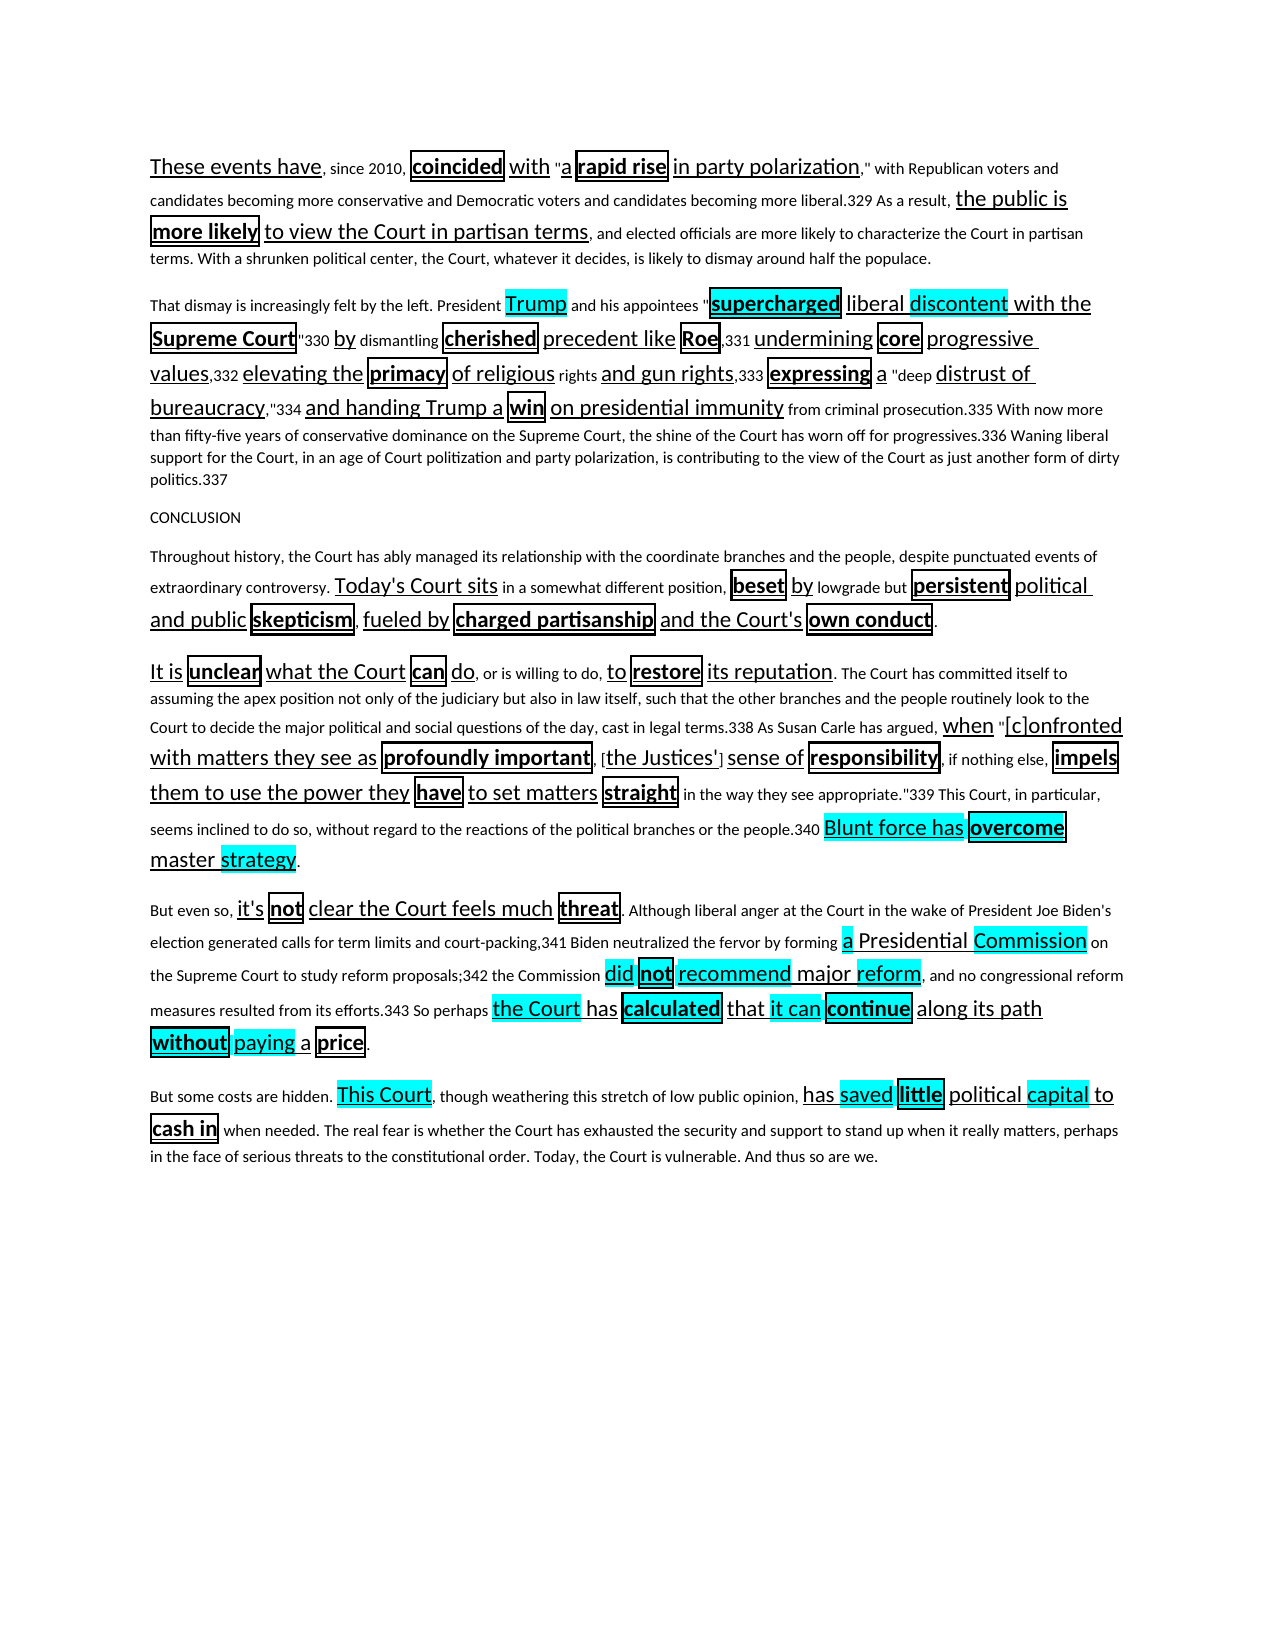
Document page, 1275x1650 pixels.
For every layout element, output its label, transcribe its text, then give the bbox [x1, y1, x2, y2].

text But even so, it's not clear the Court feels much threat. Although liberal anger at the Court in the wake of President Joe Biden's election generated calls for term limits and court-packing,341 Biden neutralized the fervor by forming a Presidential Commission on the Supreme Court to study reform proposals;342 the Commission did not recommend major reform, and no congressional reform measures resulted from its efforts.343 So perhaps the Court has calculated that it can continue along its path without paying a price. [150, 892, 1125, 1058]
text These events have, since 2010, coincided with "a rapid rise in party polarization," with Republican voters and candidates becoming more conservative and Democratic voters and candidates becoming more liberal.329 As a result, the public is more likely to view the Court in partisan terms, and elected officials are more likely to characterize the Court in partisan terms. With a shrunken political center, the Court, whatever it decides, is likely to dismay around half the populace. [150, 150, 1125, 269]
text CONCLUSION [150, 507, 1125, 528]
text It is unclear what the Court can do, or is willing to do, to restore its reputation. The Court has committed itself to assuming the apex position not only of the judiciary but also in law itself, such that the other branches and the people routinely look to the Court to decide the major political and social questions of the day, cast in legal terms.338 As Susan Carle has argued, when "[c]onfronted with matters they see as profoundly important, [the Justices'] sense of responsibility, if nothing else, impels them to use the power they have to set matters straight in the way they see appropriate."339 This Court, in particular, seems inclined to do so, without regard to the reactions of the political branches or the people.340 Blunt force has overcome master strategy. [150, 655, 1125, 873]
text Throughout history, the Court has ably managed its relationship with the coordinate branches and the people, despite punctuated events of extraordinary controversy. Today's Court sits in a somewhat different position, beset by lowgrade but persistent political and public skepticism, fueled by charged partisanship and the Court's own conduct. [150, 546, 1125, 636]
text That dismay is increasingly felt by the left. President Trump and his appointees "supercharged liberal discontent with the Supreme Court"330 by dismantling cherished precedent like Roe,331 undermining core progressive values,332 elevating the primacy of religious rights and gun rights,333 expressing a "deep distrust of bureaucracy,"334 and handing Trump a win on presidential immunity from criminal prosecution.335 With now more than fifty-five years of conservative dominance on the Supreme Court, the shine of the Court has worn off for progressives.336 Waning liberal support for the Court, in an age of Court politization and party polarization, is contributing to the view of the Court as just another form of dirty politics.337 [150, 287, 1125, 489]
text But some costs are hidden. This Court, though weathering this stretch of low public opinion, has saved little political capital to cash in when needed. The real fear is whether the Court has exhausted the security and support to stand up when it really matters, perhaps in the face of serious threats to the constitutional order. Today, the Court is vulnerable. And thus so are we. [150, 1078, 1125, 1166]
